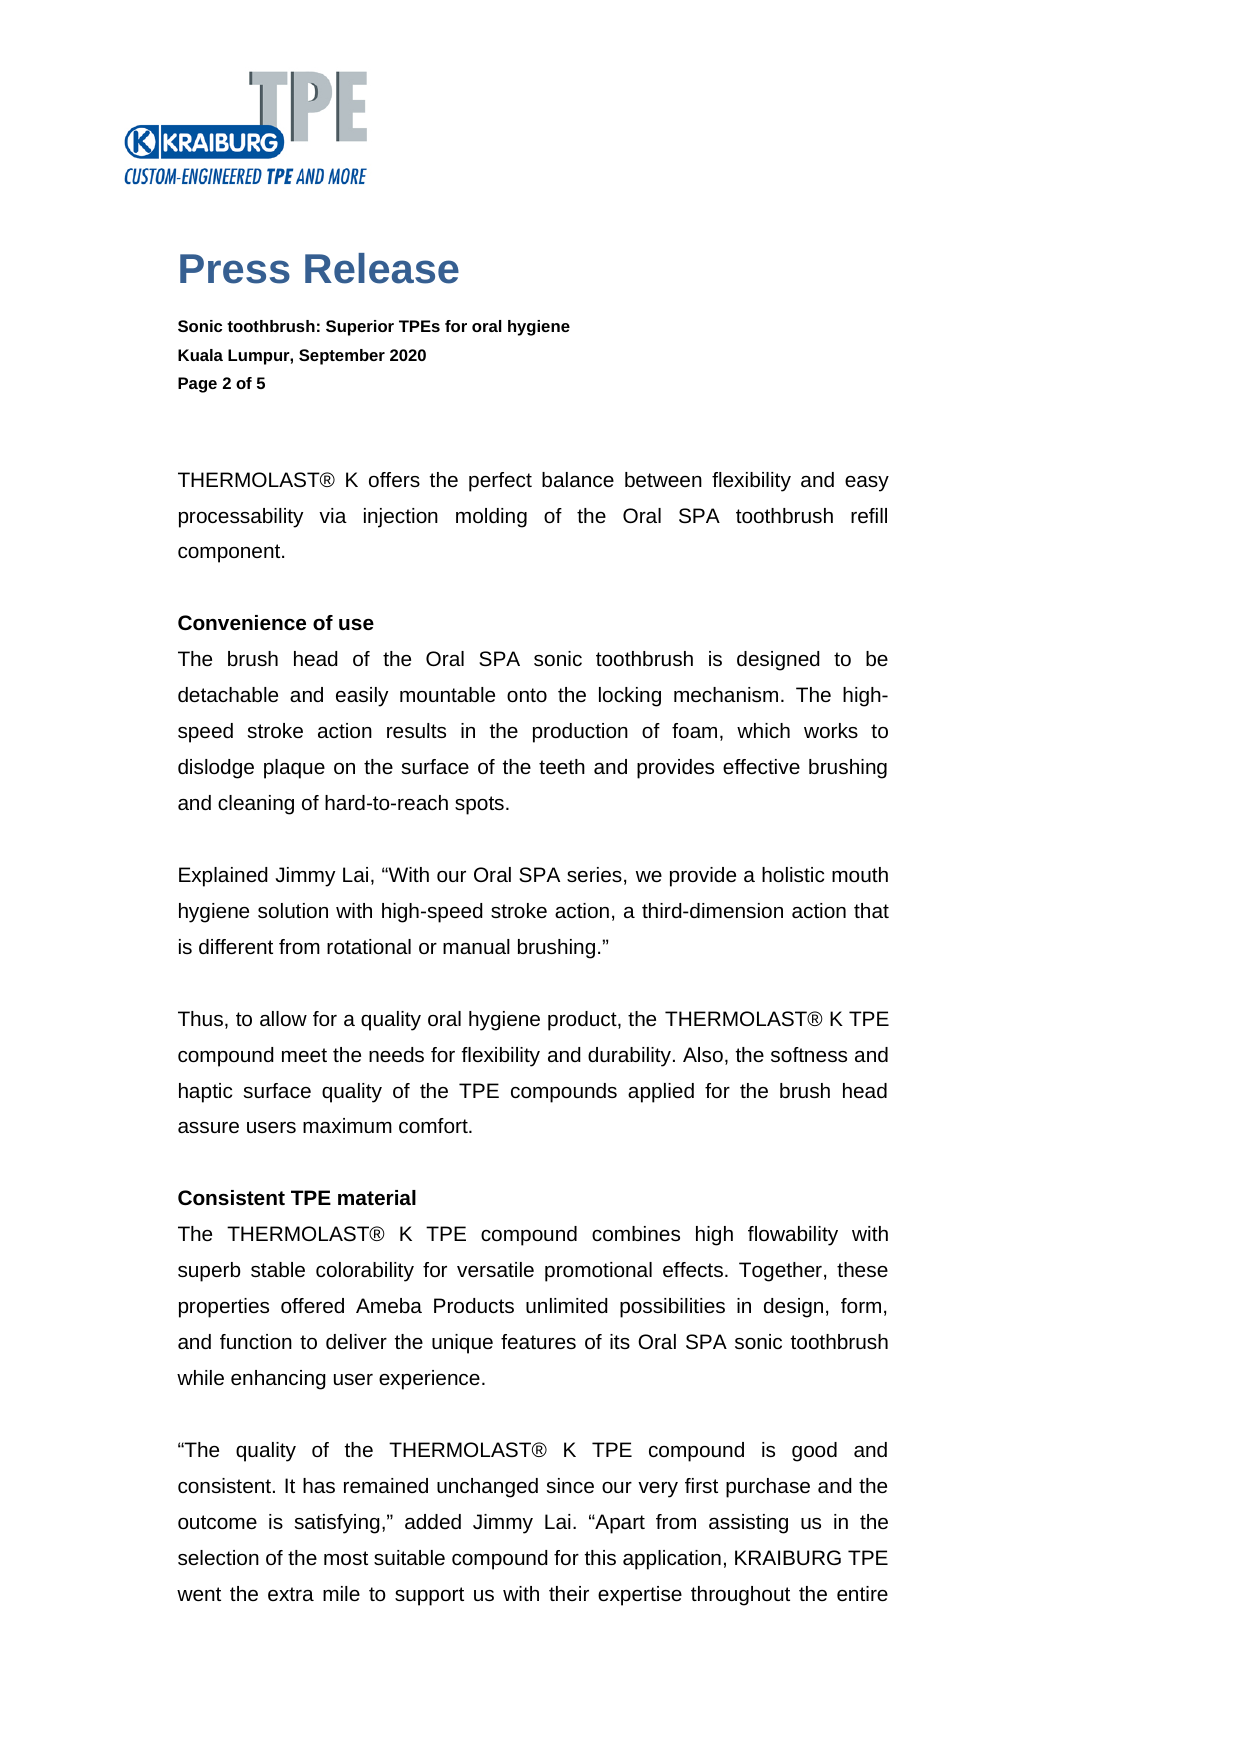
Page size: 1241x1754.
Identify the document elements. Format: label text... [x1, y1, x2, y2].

text THERMOLAST® K offers the perfect balance between flexibility and easy processability via injection molding of the Oral SPA toothbrush refill component. [177, 467, 889, 563]
text The brush head of the Oral SPA sonic toothbrush is designed to be detachable and easily mountable onto the locking mechanism. The high-speed stroke action results in the production of foam, which works to dislodge plaque on the surface of the teeth and provides effective brushing and cleaning of hard-to-reach spots. [177, 647, 889, 815]
picture [112, 55, 379, 200]
text Convenience of use [177, 611, 889, 635]
text Consistent TPE material [177, 1186, 889, 1210]
text Thus, to allow for a quality oral hygiene product, the THERMOLAST® K TPE compound meet the needs for flexibility and durability. Also, the softness and haptic surface quality of the TPE compounds applied for the brush head assure users maximum comfort. [177, 1007, 889, 1138]
text Explained Jimmy Lai, “With our Oral SPA series, we provide a holistic mouth hygiene solution with high-speed stroke action, a third-dimension action that is different from rotational or manual brushing.” [177, 863, 889, 959]
text The THERMOLAST® K TPE compound combines high flowability with superb stable colorability for versatile promotional effects. Together, these properties offered Ameba Products unlimited possibilities in design, form, and function to deliver the unique features of its Oral SPA sonic toothbrush while enhancing user experience. [177, 1222, 889, 1390]
